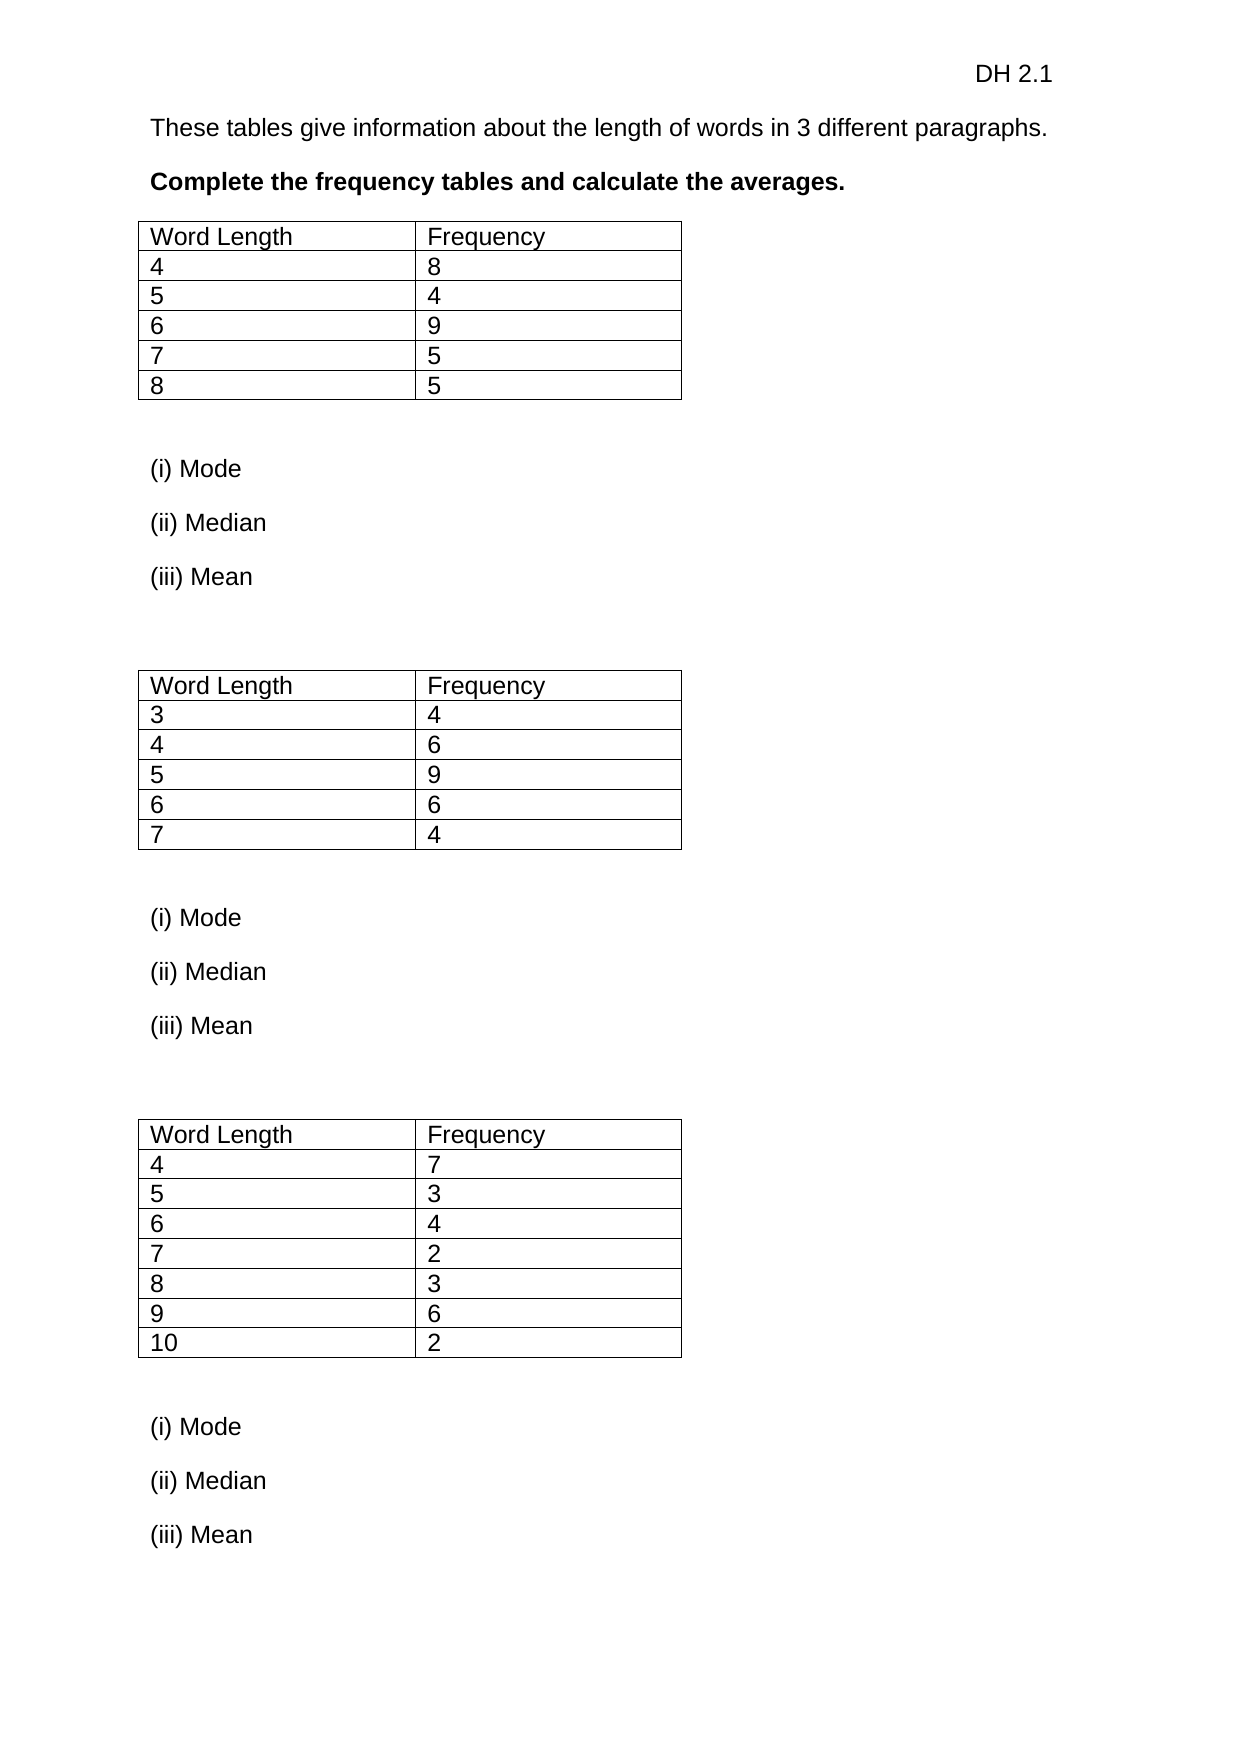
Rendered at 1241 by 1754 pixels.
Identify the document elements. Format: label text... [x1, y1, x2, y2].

table_cell 3 [139, 701, 415, 729]
table_cell 3 [416, 1179, 681, 1208]
table_cell 3 [416, 1269, 681, 1297]
table_cell 7 [139, 341, 415, 369]
table_cell 5 [139, 1179, 415, 1208]
table_cell 5 [139, 760, 415, 789]
table_cell 4 [416, 820, 681, 848]
text (i) Mode [150, 1412, 1090, 1441]
table_cell 7 [139, 820, 415, 848]
table_cell 9 [139, 1299, 415, 1327]
text (i) Mode [150, 903, 1090, 932]
table_cell 7 [139, 1239, 415, 1268]
table_cell 5 [139, 281, 415, 310]
table_cell 6 [416, 730, 681, 759]
table_cell 8 [139, 1269, 415, 1297]
table_cell 4 [416, 701, 681, 729]
table_cell 5 [416, 341, 681, 369]
table_header Frequency [416, 1120, 681, 1148]
table_cell 7 [416, 1150, 681, 1178]
table_cell 10 [139, 1328, 415, 1357]
table_header Frequency [416, 671, 681, 699]
table_header Word Length [139, 671, 415, 699]
text These tables give information about the length of words in 3 different paragraphs. [150, 113, 1090, 142]
table_cell 6 [139, 790, 415, 819]
table_header Frequency [416, 222, 681, 250]
table_cell 8 [416, 251, 681, 280]
text DH 2.1 [150, 59, 1090, 88]
text (iii) Mean [150, 1520, 1090, 1548]
table_cell 4 [416, 1209, 681, 1238]
table_cell 6 [416, 790, 681, 819]
table_header Word Length [139, 1120, 415, 1148]
table_cell 6 [139, 1209, 415, 1238]
table_cell 8 [139, 371, 415, 399]
table_cell 4 [416, 281, 681, 310]
table_cell 4 [139, 251, 415, 280]
table_cell 4 [139, 730, 415, 759]
table_cell 6 [139, 311, 415, 340]
text (iii) Mean [150, 1011, 1090, 1040]
text (ii) Median [150, 508, 1090, 537]
text (i) Mode [150, 454, 1090, 483]
table_cell 6 [416, 1299, 681, 1327]
table_cell 2 [416, 1239, 681, 1268]
table_cell 5 [416, 371, 681, 399]
table_cell 9 [416, 760, 681, 789]
table_cell 4 [139, 1150, 415, 1178]
text Complete the frequency tables and calculate the averages. [150, 167, 1090, 196]
table_cell 2 [416, 1328, 681, 1357]
text (ii) Median [150, 1466, 1090, 1494]
table_header Word Length [139, 222, 415, 250]
text (iii) Mean [150, 562, 1090, 591]
table_cell 9 [416, 311, 681, 340]
text (ii) Median [150, 957, 1090, 986]
